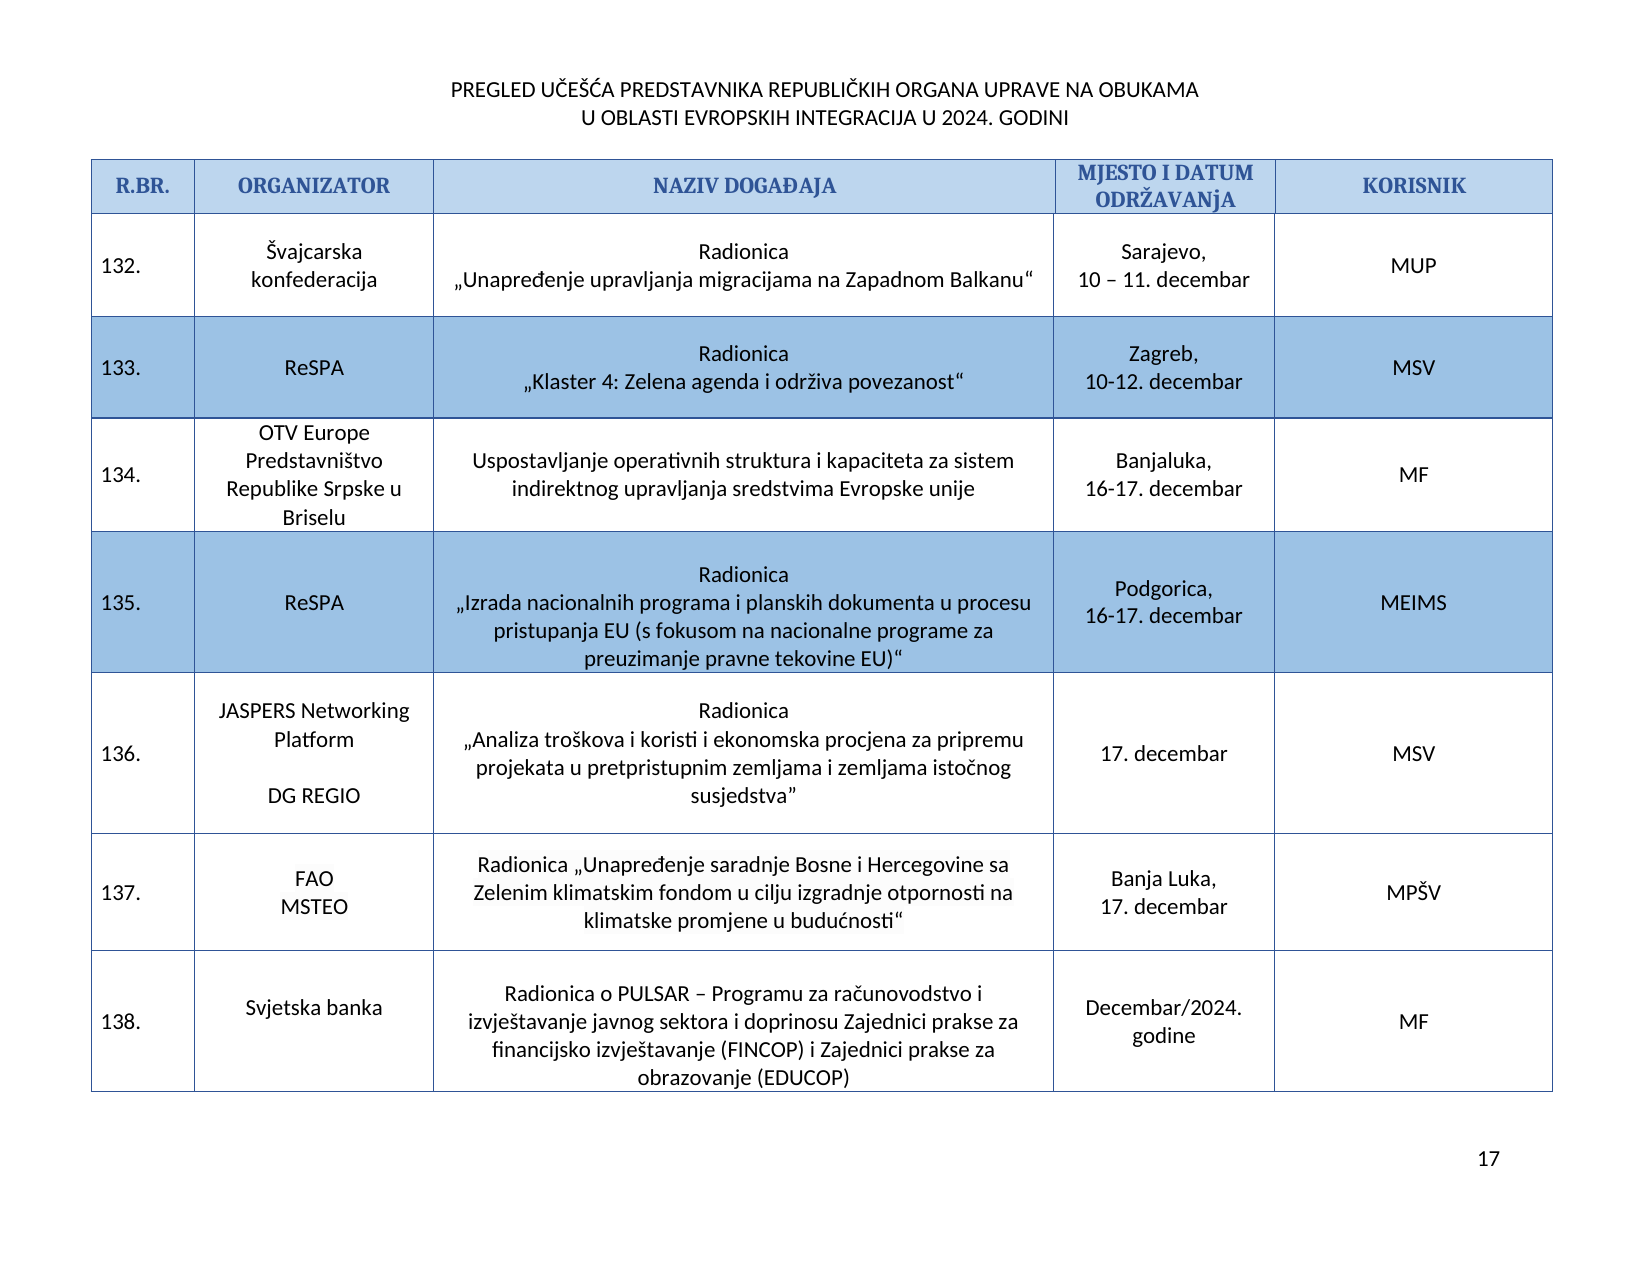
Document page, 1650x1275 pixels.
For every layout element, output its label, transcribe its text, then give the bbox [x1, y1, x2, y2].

table_header MJESTO I DATUM ODRŽAVANјA [1056, 160, 1275, 213]
table_cell MUP [1275, 214, 1552, 316]
table_cell [92, 951, 194, 1091]
table_cell Radionica „Izrada nacionalnih programa i planskih dokumenta u procesu pristupanja EU (s fokusom na nacionalne programe za preuzimanje pravne tekovine EU)“ [434, 532, 1053, 672]
table_cell Svjetska banka [195, 951, 433, 1091]
table_cell [92, 317, 194, 417]
table_cell Zagreb, 10-12. decembar [1054, 317, 1274, 417]
table_cell Decembar/2024. godine [1054, 951, 1274, 1091]
table_cell ReSPA [195, 317, 433, 417]
table_cell Podgorica, 16-17. decembar [1054, 532, 1274, 672]
table_cell Uspostavlјanje operativnih struktura i kapaciteta za sistem indirektnog upravlјanja sredstvima Evropske unije [434, 419, 1053, 531]
table_cell Radionica „Unapređenje upravlјanja migracijama na Zapadnom Balkanu“ [434, 214, 1053, 316]
table_cell JASPERS Networking Platform DG REGIO [195, 673, 433, 833]
table_header ORGANIZATOR [195, 160, 433, 213]
table_header NAZIV DOGAĐAJA [434, 160, 1055, 213]
table_cell Banja Luka, 17. decembar [1054, 834, 1274, 950]
table_cell [92, 834, 194, 950]
table_cell [92, 214, 194, 316]
table_cell MSV [1275, 673, 1552, 833]
table_cell Banjaluka, 16-17. decembar [1054, 419, 1274, 531]
table_cell [92, 532, 194, 672]
table_cell [92, 673, 194, 833]
table_cell FAO MSTEO [195, 834, 433, 950]
table_header R.BR. [92, 160, 194, 213]
table_cell MEIMS [1275, 532, 1552, 672]
table_cell Sarajevo, 10 – 11. decembar [1054, 214, 1274, 316]
table_cell Radionica „Unapređenje saradnje Bosne i Hercegovine sa Zelenim klimatskim fondom u cilјu izgradnje otpornosti na klimatske promjene u budućnosti“ [434, 834, 1053, 950]
table_cell 17. decembar [1054, 673, 1274, 833]
table_cell MSV [1275, 317, 1552, 417]
table_cell MF [1275, 419, 1552, 531]
table_cell OTV Europe Predstavništvo Republike Srpske u Briselu [195, 419, 433, 531]
table_cell Švajcarska konfederacija [195, 214, 433, 316]
table_cell Radionica o PULSAR – Programu za računovodstvo i izvještavanje javnog sektora i doprinosu Zajednici prakse za financijsko izvještavanje (FINCOP) i Zajednici prakse za obrazovanje (EDUCOP) [434, 951, 1053, 1091]
table_cell Radionica „Analiza troškova i koristi i ekonomska procjena za pripremu projekata u pretpristupnim zemlјama i zemlјama istočnog susjedstva” [434, 673, 1053, 833]
table_cell Radionica „Klaster 4: Zelena agenda i održiva povezanost“ [434, 317, 1053, 417]
table_header KORISNIK [1276, 160, 1552, 213]
table_cell [92, 419, 194, 531]
table_cell MPŠV [1275, 834, 1552, 950]
table_cell MF [1275, 951, 1552, 1091]
table_cell ReSPA [195, 532, 433, 672]
